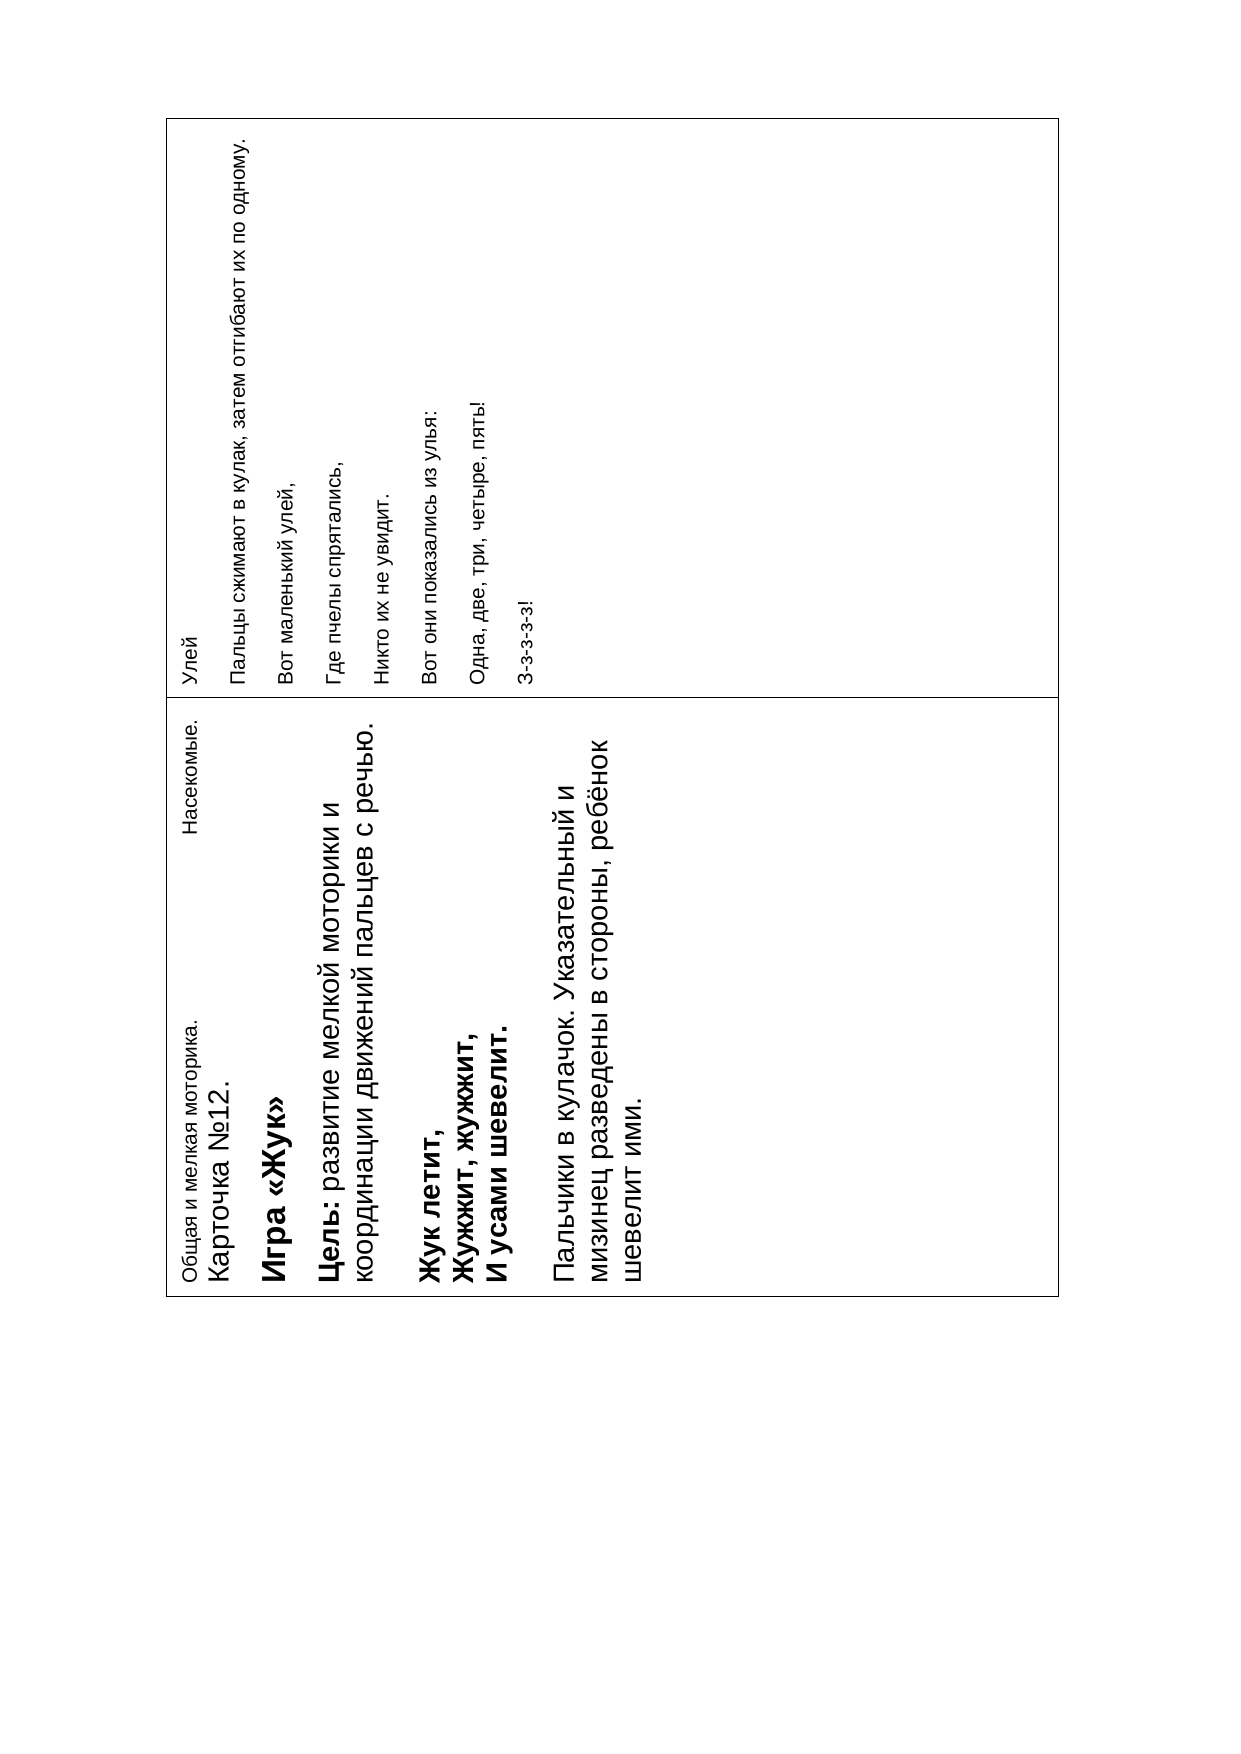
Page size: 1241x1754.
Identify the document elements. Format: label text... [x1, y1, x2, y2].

table_cell Улей Пальцы сжимают в кулак, затем отгибают их по одному. Вот маленький улей, Где пчелы спрятались, Никто их не увидит. Вот они показались из улья: Одна, две, три, четыре, пять! З-з-з-з-з! [167, 119, 1058, 697]
table_cell Общая и мелкая моторика. Насекомые. Карточка №12. Игра «Жук» Цель: развитие мелкой моторики и координации движений пальцев с речью. Жук летит, Жужжит, жужжит, И усами шевелит. Пальчики в кулачок. Указательный и мизинец разведены в стороны, ребёнок шевелит ими. [167, 698, 1058, 1296]
